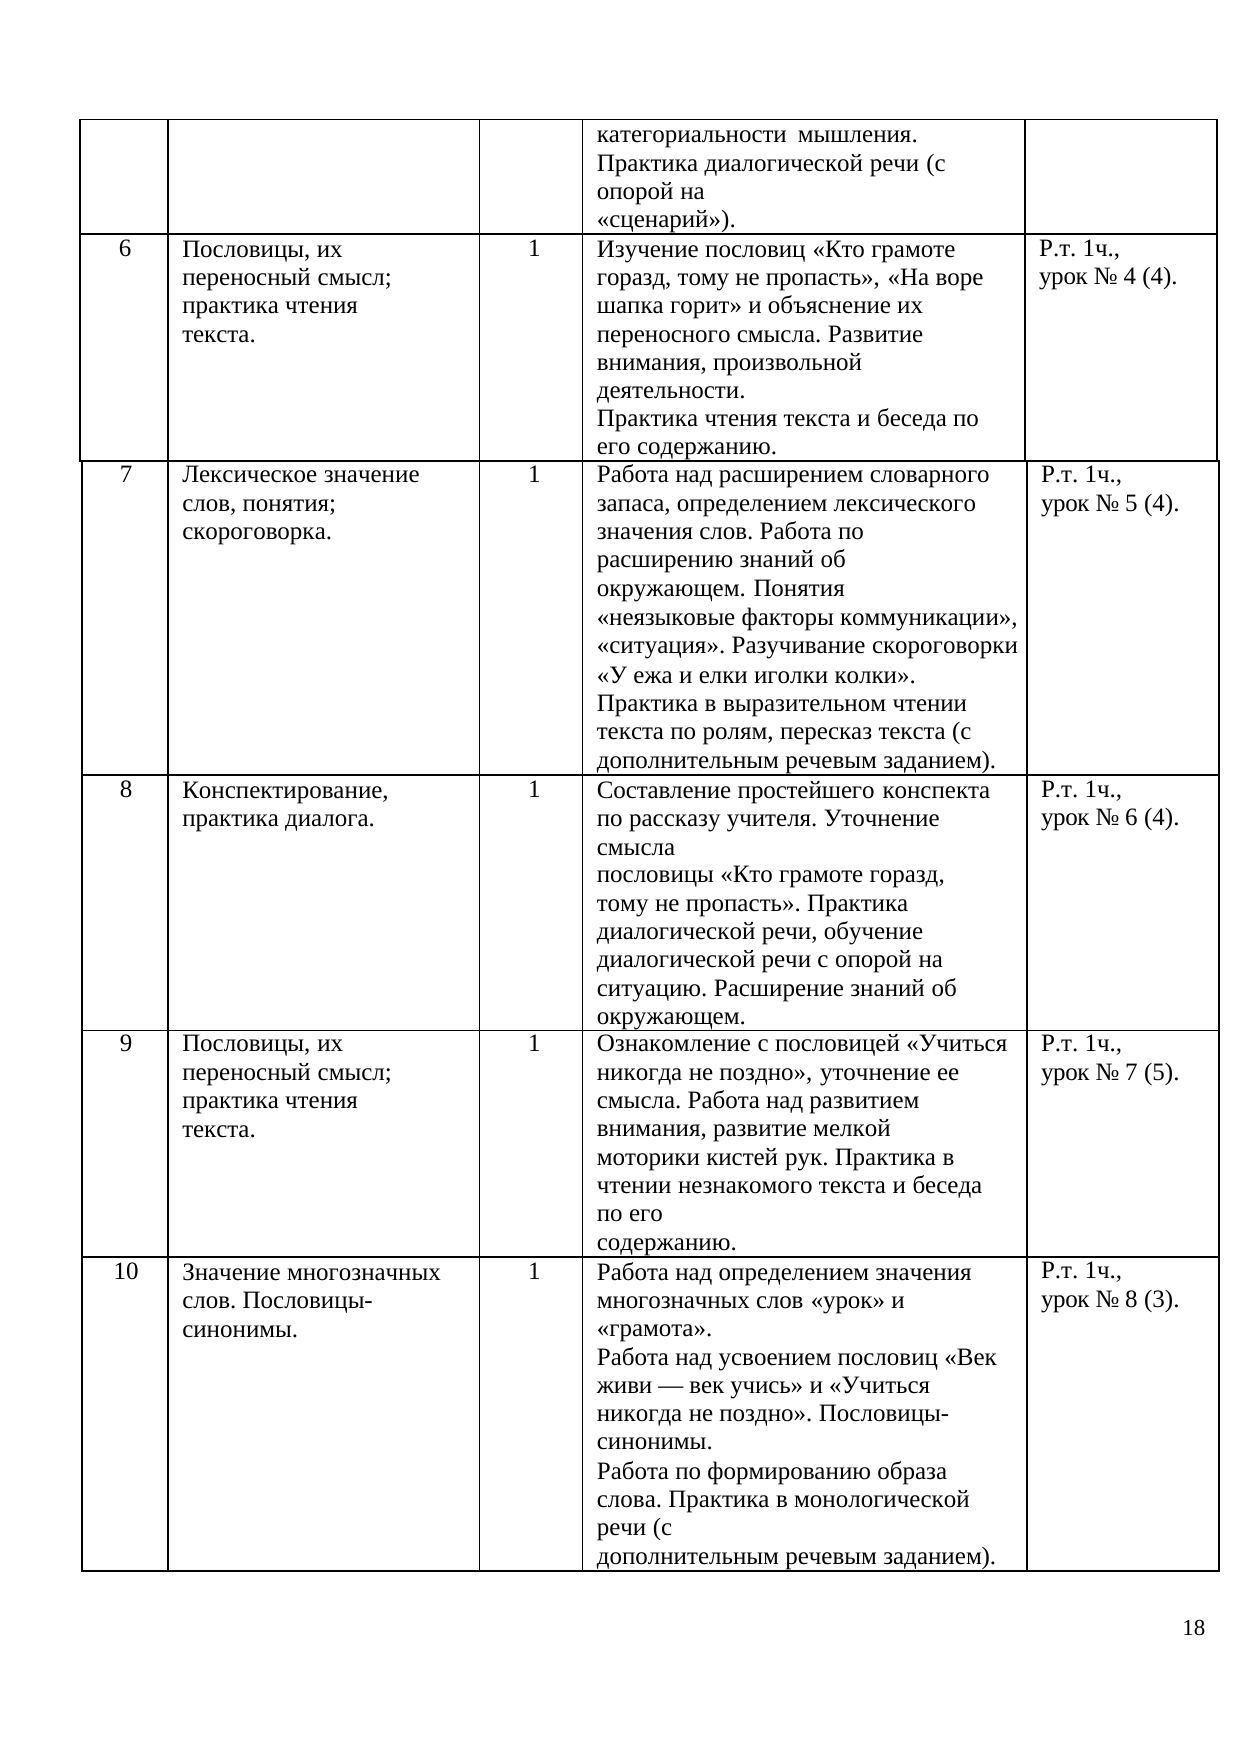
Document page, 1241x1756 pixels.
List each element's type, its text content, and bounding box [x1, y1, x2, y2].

table_cell 7 [83, 462, 167, 774]
table_cell Изучение пословиц «Кто грамоте горазд, тому не пропасть», «На воре шапка горит» и объяснение их переносного смысла. Развитие внимания, произвольной деятельности. Практика чтения текста и беседа по его содержанию. [583, 235, 1024, 460]
table_cell Р.т. 1ч., урок № 7 (5). [1028, 1031, 1218, 1256]
table_cell 1 [480, 235, 582, 460]
table_cell Работа над расширением словарного запаса, определением лексического значения слов. Работа по расширению знаний об окружающем. Понятия «неязыковые факторы коммуникации», «ситуация». Разучивание скороговорки «У ежа и елки иголки колки». Практика в выразительном чтении текста по ролям, пересказ текста (с дополнительным речевым заданием). [583, 462, 1026, 774]
table_cell 1 [480, 776, 582, 1029]
table_cell Лексическое значение слов, понятия; скороговорка. [169, 462, 479, 774]
table_cell 10 [83, 1258, 167, 1570]
table_cell 1 [480, 1031, 582, 1256]
table_cell Пословицы, их переносный смысл; практика чтения текста. [169, 235, 479, 460]
table_cell 5 [81, 120, 167, 233]
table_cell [1026, 120, 1216, 233]
table_cell Р.т. 1ч., урок № 5 (4). [1028, 462, 1218, 774]
table_cell Ознакомление с пословицей «Учиться никогда не поздно», уточнение ее смысла. Работа над развитием внимания, развитие мелкой моторики кистей рук. Практика в чтении незнакомого текста и беседа по его содержанию. [583, 1031, 1026, 1256]
table_cell Значение многозначных слов. Пословицы- синонимы. [169, 1258, 479, 1570]
table_cell 1 [480, 120, 582, 233]
table_cell Составление простейшего конспекта по рассказу учителя. Уточнение смысла пословицы «Кто грамоте горазд, тому не пропасть». Практика диалогической речи, обучение диалогической речи с опорой на ситуацию. Расширение знаний об окружающем. [583, 776, 1026, 1029]
table_cell Р.т. 1ч., урок № 6 (4). [1028, 776, 1218, 1029]
table_cell Конспектирование, практика диалога. [169, 776, 479, 1029]
table_cell 1 [480, 462, 582, 774]
table_cell 1 [480, 1258, 582, 1570]
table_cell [169, 120, 479, 233]
table_cell 6 [81, 235, 167, 460]
table_cell Работа над определением значения многозначных слов «урок» и «грамота». Работа над усвоением пословиц «Век живи — век учись» и «Учиться никогда не поздно». Пословицы-синонимы. Работа по формированию образа слова. Практика в монологической речи (с дополнительным речевым заданием). [583, 1258, 1026, 1570]
table_cell 9 [83, 1031, 167, 1256]
table_cell 8 [83, 776, 167, 1029]
table_cell Р.т. 1ч., урок № 4 (4). [1026, 235, 1216, 460]
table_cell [583, 120, 1024, 233]
table_cell Р.т. 1ч., урок № 8 (3). [1028, 1258, 1218, 1570]
table_cell Пословицы, их переносный смысл; практика чтения текста. [169, 1031, 479, 1256]
